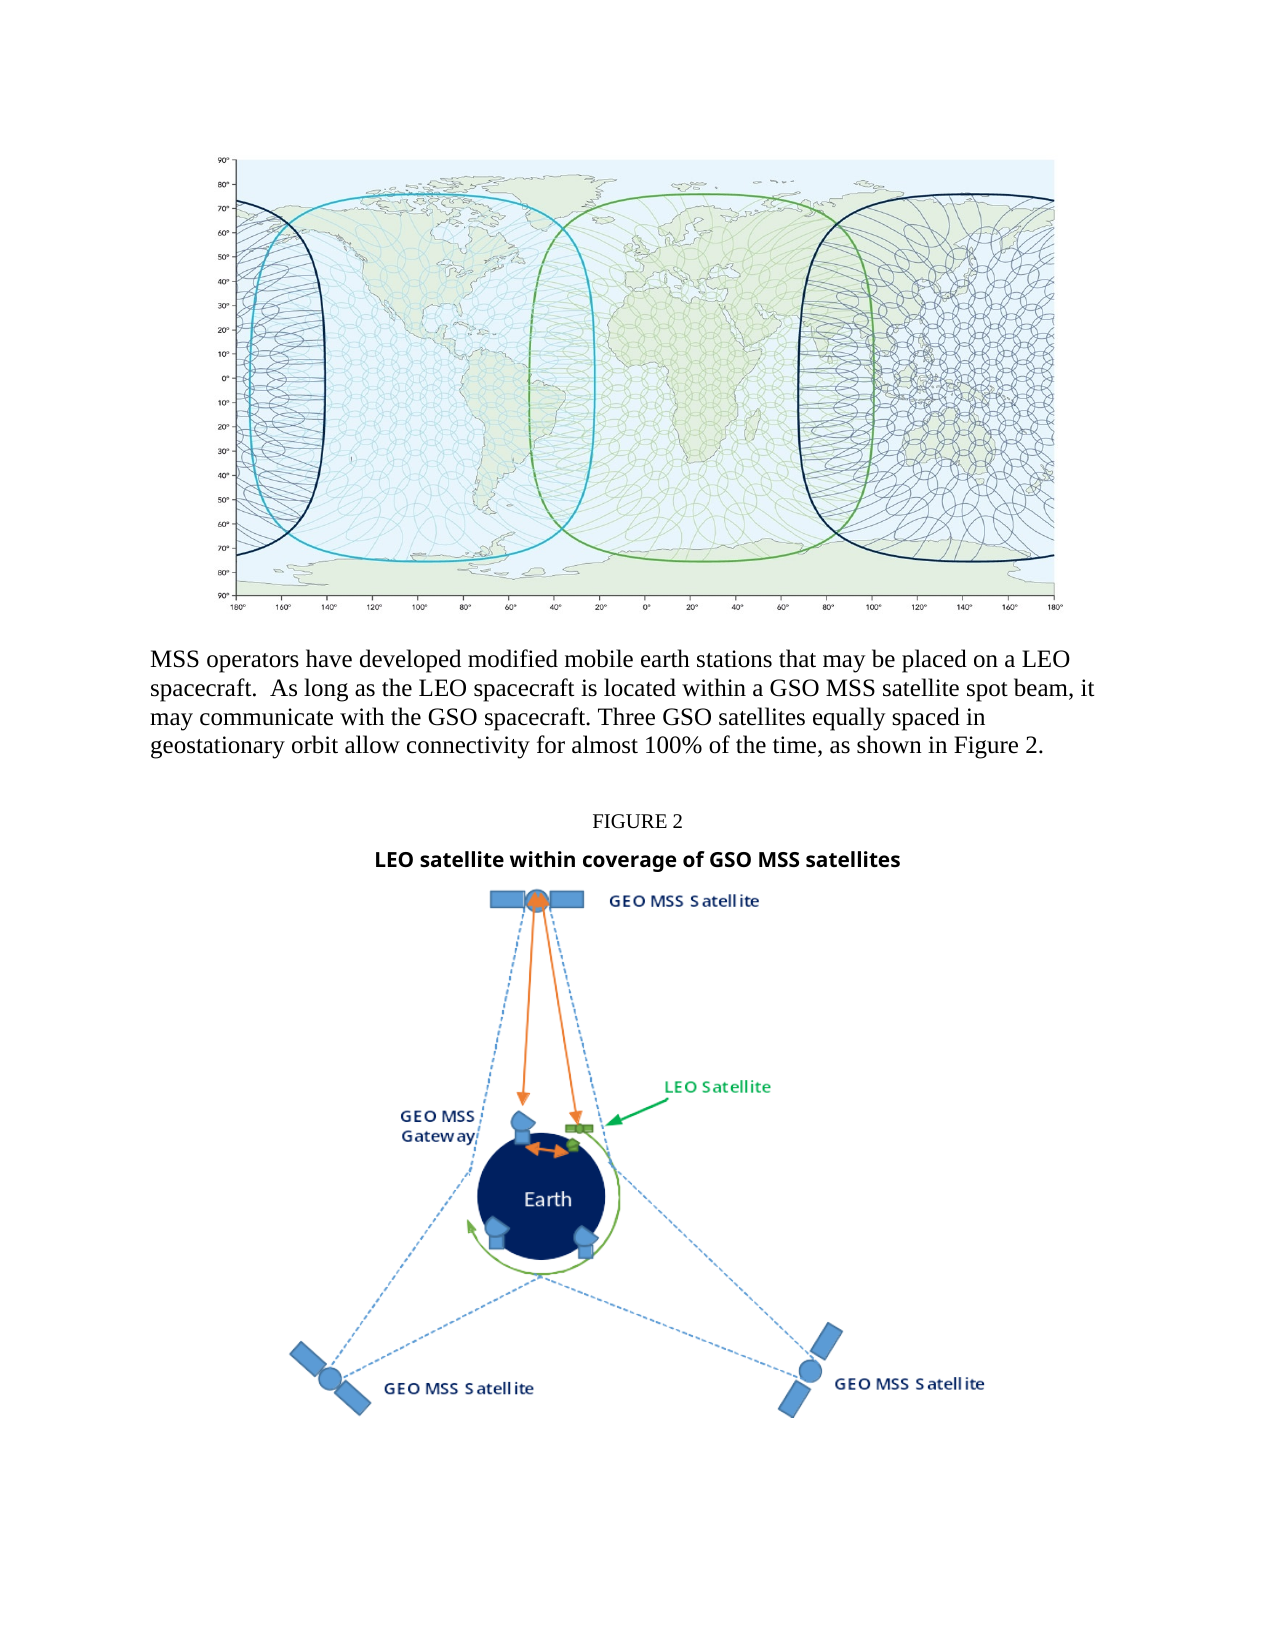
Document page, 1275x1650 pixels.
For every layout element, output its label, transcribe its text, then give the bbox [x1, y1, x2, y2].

text Figure 2 [150, 809, 1125, 833]
text MSS operators have developed modified mobile earth stations that may be placed on a LEO spacecraft. As long as the LEO spacecraft is located within a GSO MSS satellite spot beam, it may communicate with the GSO spacecraft. Three GSO satellites equally spaced in geostationary orbit allow connectivity for almost 100% of the time, as shown in Figure 2. [150, 644, 1125, 759]
picture [208, 150, 1067, 619]
text LEO satellite within coverage of GSO MSS satellites [150, 846, 1125, 874]
